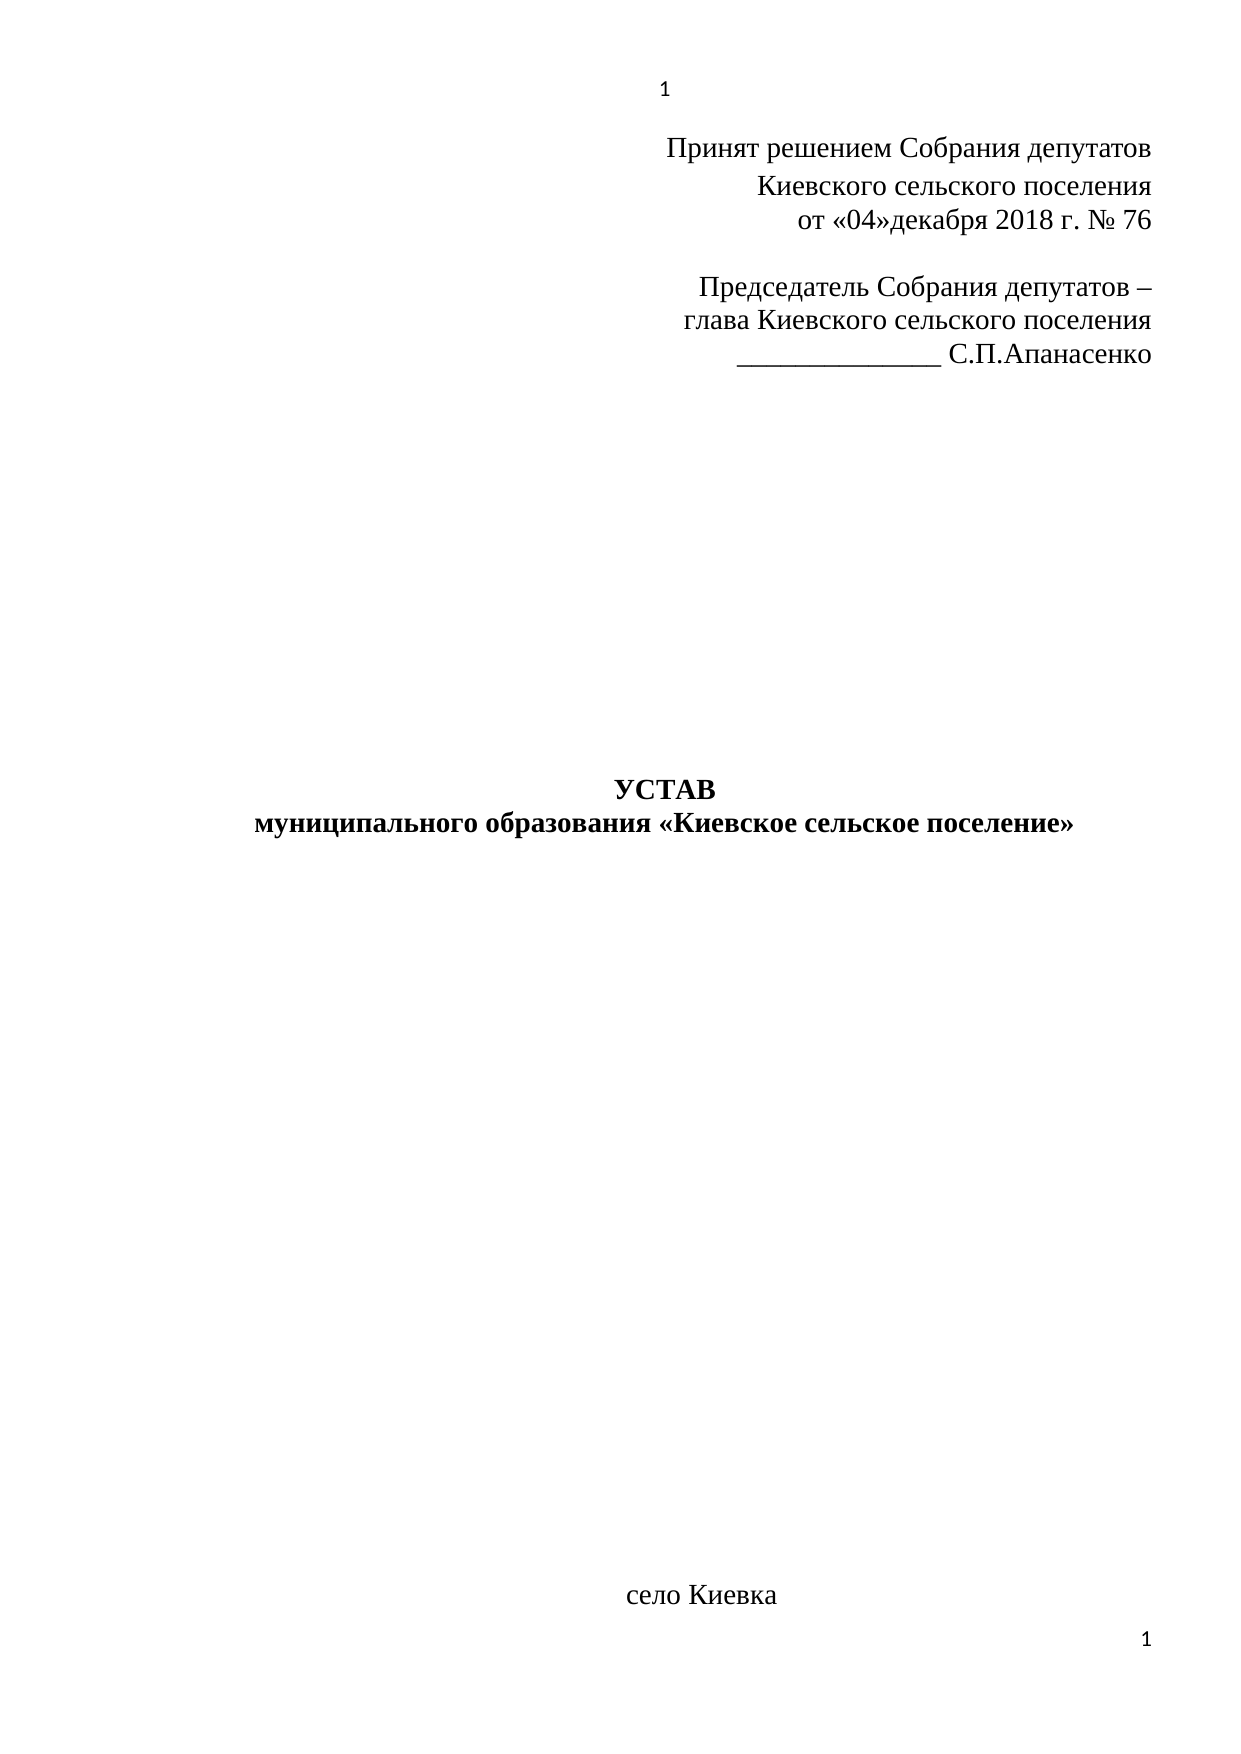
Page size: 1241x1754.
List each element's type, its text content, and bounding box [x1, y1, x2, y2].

text ______________ С.П.Апанасенко [177, 336, 1152, 369]
text УСТАВ [177, 772, 1152, 806]
text муниципального образования «Киевское сельское поселение» [177, 806, 1152, 839]
text глава Киевского сельского поселения [177, 302, 1152, 336]
text от «04»декабря 2018 г. № 76 [177, 202, 1152, 235]
text Принят решением Собрания депутатов [177, 130, 1152, 163]
text село Киевка [177, 1577, 1152, 1611]
text Киевского сельского поселения [177, 168, 1152, 202]
text Председатель Собрания депутатов – [177, 269, 1152, 302]
